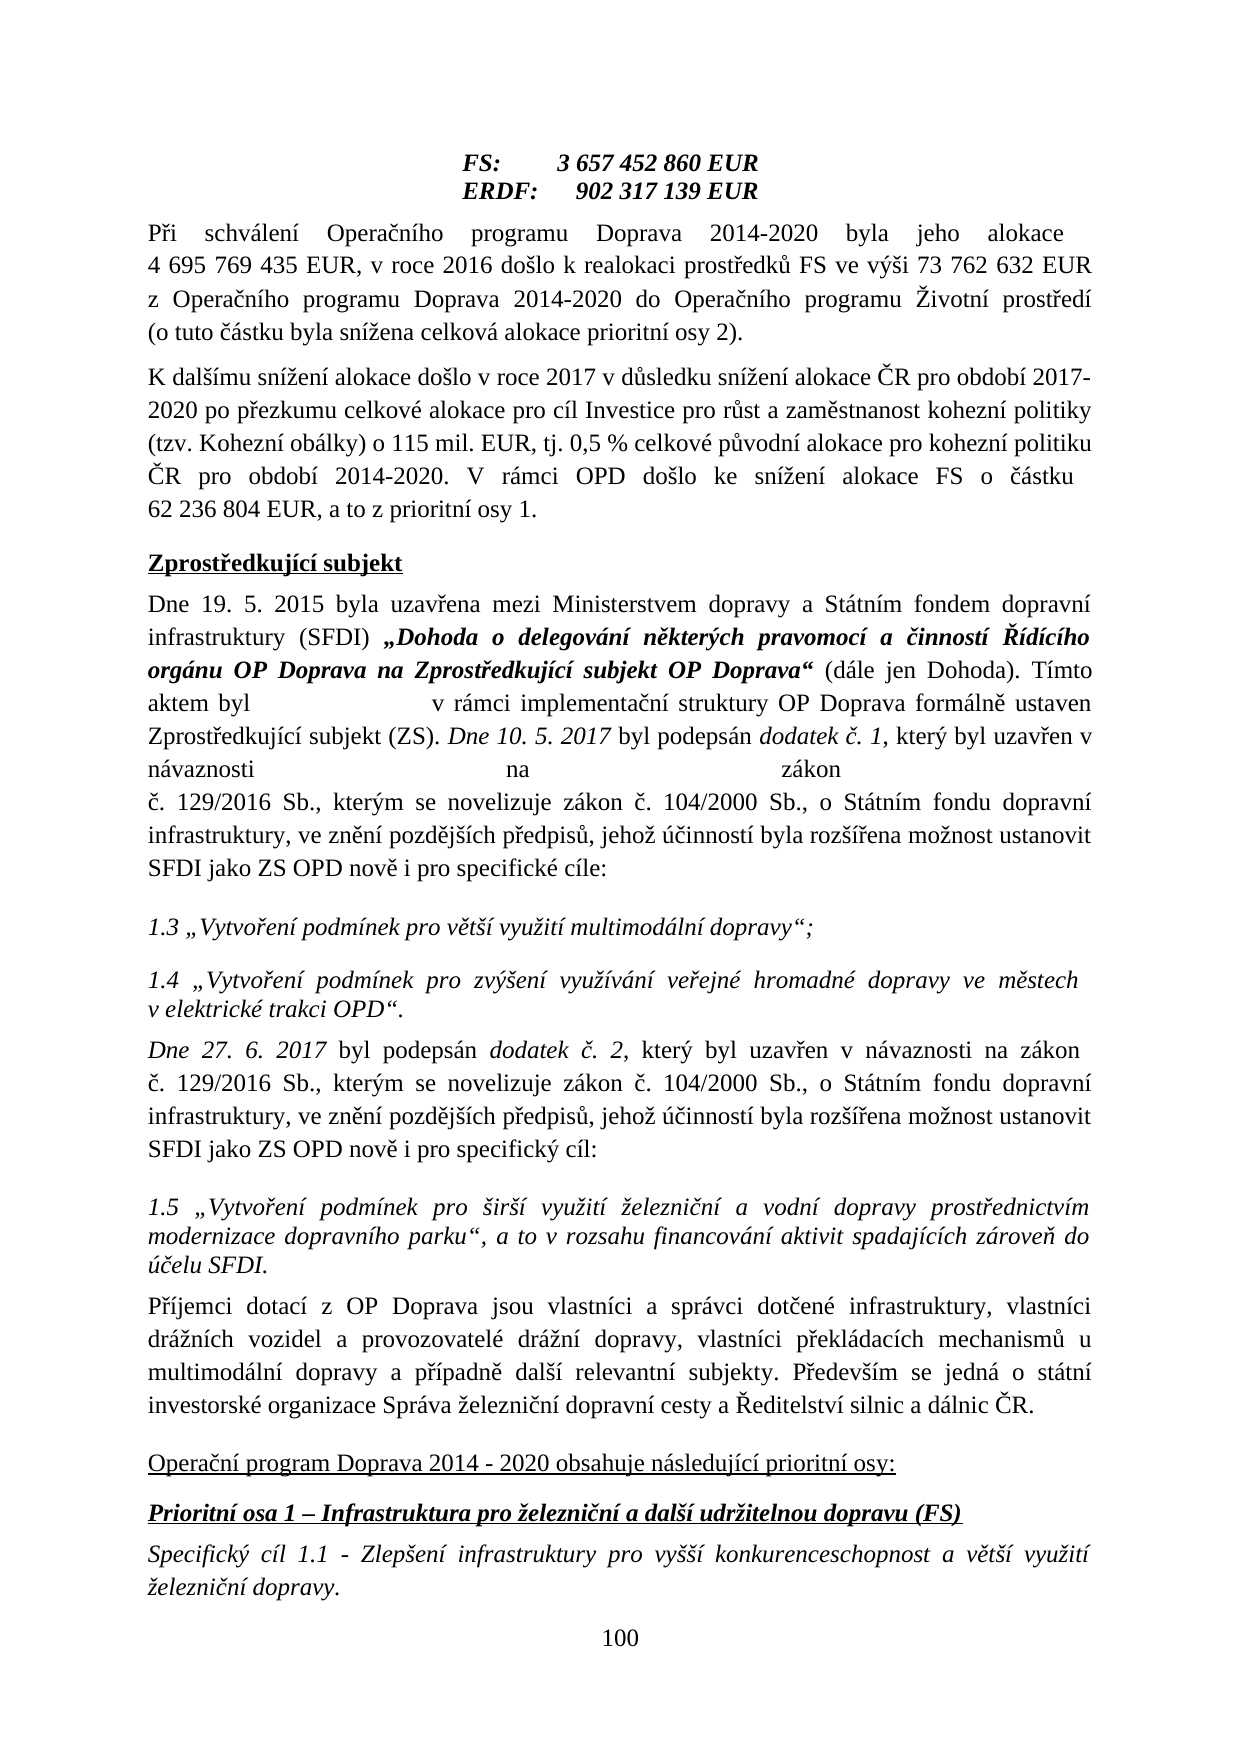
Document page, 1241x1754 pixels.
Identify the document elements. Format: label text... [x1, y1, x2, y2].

text 1.3 „Vytvoření podmínek pro větší využití multimodální dopravy“; [148, 912, 1093, 940]
text Dne 19. 5. 2015 byla uzavřena mezi Ministerstvem dopravy a Státním fondem dopravní infrastruktury (SFDI) „Dohoda o delegování některých pravomocí a činností Řídícího orgánu OP Doprava na Zprostředkující subjekt OP Doprava“ (dále jen Dohoda). Tímto aktem byl v rámci implementační struktury OP Doprava formálně ustaven Zprostředkující subjekt (ZS). Dne 10. 5. 2017 byl podepsán dodatek č. 1, který byl uzavřen v návaznosti na zákon č. 129/2016 Sb., kterým se novelizuje zákon č. 104/2000 Sb., o Státním fondu dopravní infrastruktury, ve znění pozdějších předpisů, jehož účinností byla rozšířena možnost ustanovit SFDI jako ZS OPD nově i pro specifické cíle: [148, 589, 1093, 882]
text Specifický cíl 1.1 - Zlepšení infrastruktury pro vyšší konkurenceschopnost a větší využití železniční dopravy. [148, 1539, 1093, 1601]
text ERDF: 902 317 139 EUR [388, 176, 1093, 205]
text Zprostředkující subjekt [148, 548, 1093, 577]
text Dne 27. 6. 2017 byl podepsán dodatek č. 2, který byl uzavřen v návaznosti na zákon č. 129/2016 Sb., kterým se novelizuje zákon č. 104/2000 Sb., o Státním fondu dopravní infrastruktury, ve znění pozdějších předpisů, jehož účinností byla rozšířena možnost ustanovit SFDI jako ZS OPD nově i pro specifický cíl: [148, 1035, 1093, 1163]
text 1.5 „Vytvoření podmínek pro širší využití železniční a vodní dopravy prostřednictvím modernizace dopravního parku“, a to v rozsahu financování aktivit spadajících zároveň do účelu SFDI. [148, 1192, 1093, 1279]
text Příjemci dotací z OP Doprava jsou vlastníci a správci dotčené infrastruktury, vlastníci drážních vozidel a provozovatelé drážní dopravy, vlastníci překládacích mechanismů u multimodální dopravy a případně další relevantní subjekty. Především se jedná o státní investorské organizace Správa železniční dopravní cesty a Ředitelství silnic a dálnic ČR. [148, 1291, 1093, 1419]
text Při schválení Operačního programu Doprava 2014-2020 byla jeho alokace 4 695 769 435 EUR, v roce 2016 došlo k realokaci prostředků FS ve výši 73 762 632 EUR z Operačního programu Doprava 2014-2020 do Operačního programu Životní prostředí (o tuto částku byla snížena celková alokace prioritní osy 2). [148, 218, 1093, 345]
text K dalšímu snížení alokace došlo v roce 2017 v důsledku snížení alokace ČR pro období 2017-2020 po přezkumu celkové alokace pro cíl Investice pro růst a zaměstnanost kohezní politiky (tzv. Kohezní obálky) o 115 mil. EUR, tj. 0,5 % celkové původní alokace pro kohezní politiku ČR pro období 2014-2020. V rámci OPD došlo ke snížení alokace FS o částku 62 236 804 EUR, a to z prioritní osy 1. [148, 362, 1093, 523]
text Prioritní osa 1 – Infrastruktura pro železniční a další udržitelnou dopravu (FS) [148, 1498, 1093, 1527]
text 1.4 „Vytvoření podmínek pro zvýšení využívání veřejné hromadné dopravy ve městech v elektrické trakci OPD“. [148, 965, 1093, 1023]
text Operační program Doprava 2014 - 2020 obsahuje následující prioritní osy: [148, 1448, 1093, 1477]
text FS: 3 657 452 860 EUR [388, 148, 1093, 176]
